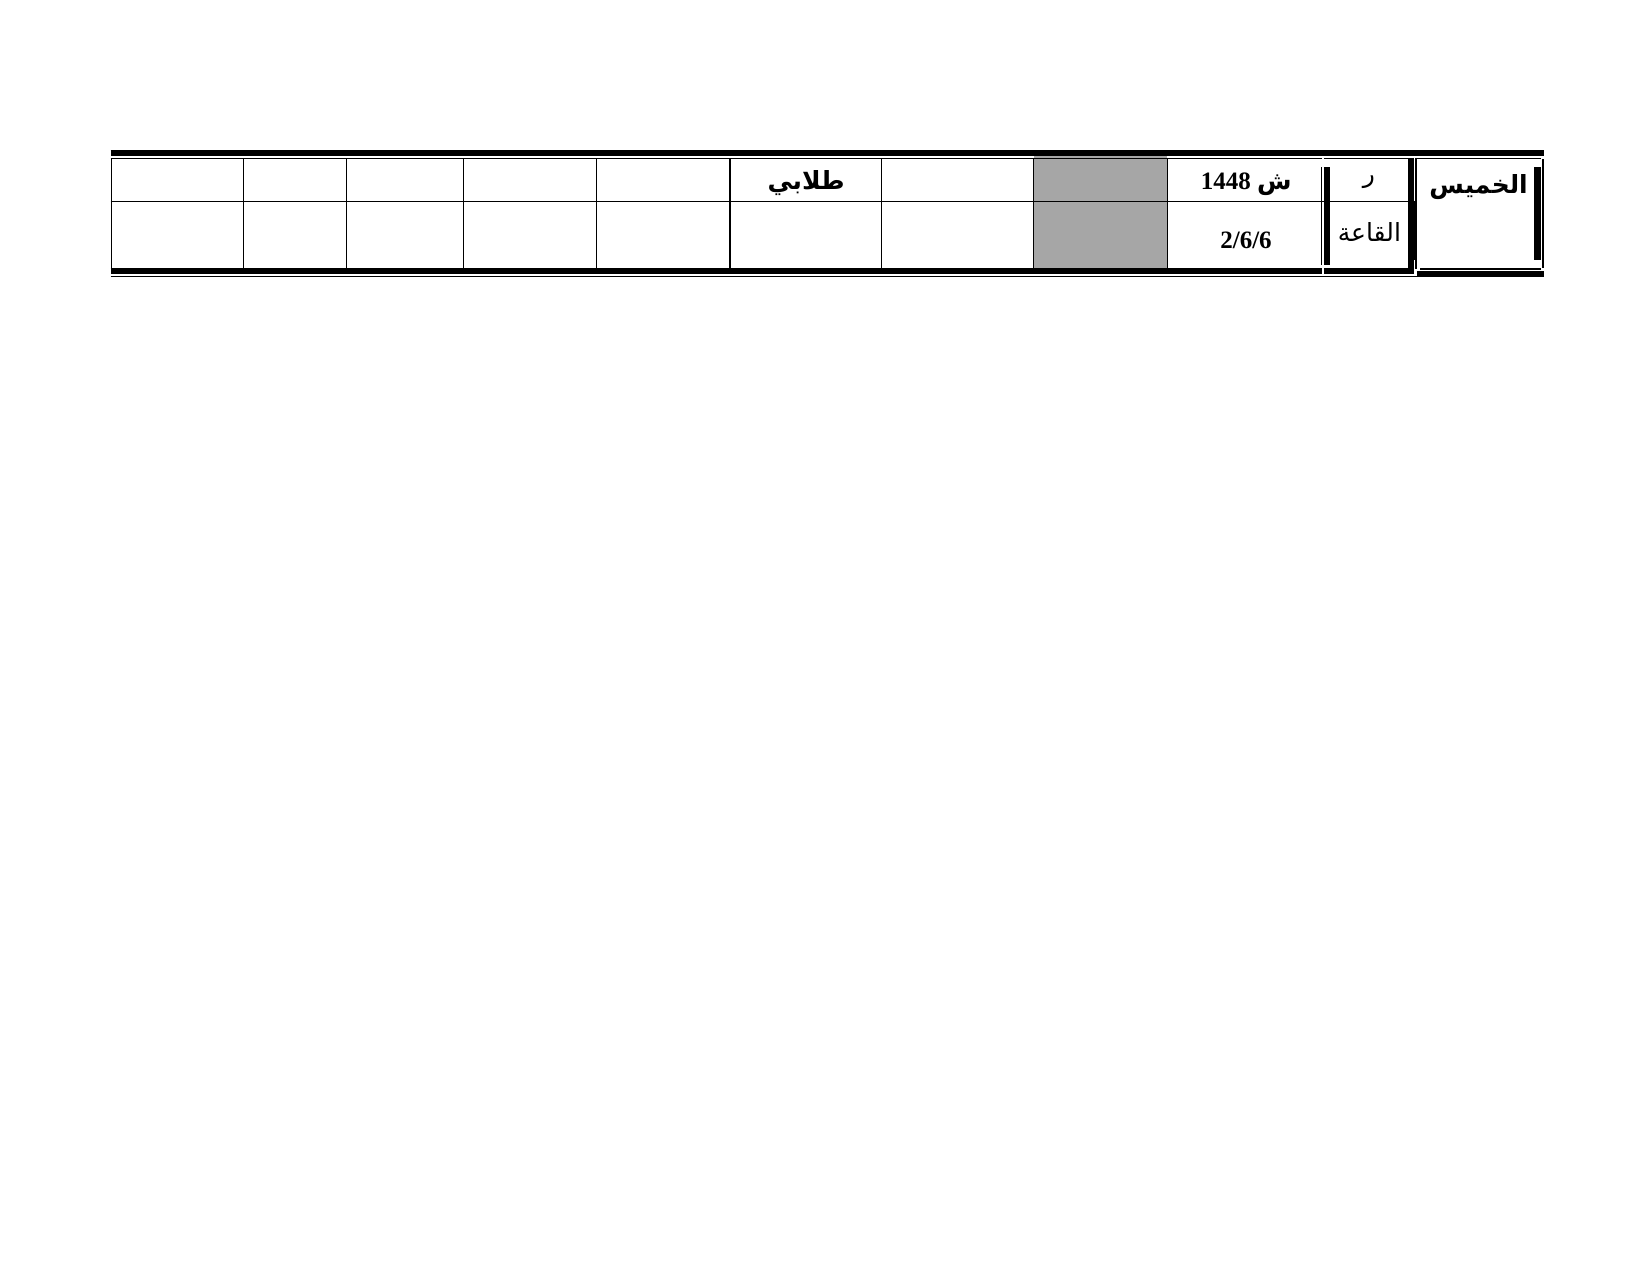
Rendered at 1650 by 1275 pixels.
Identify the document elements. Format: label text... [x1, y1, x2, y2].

table_cell [1034, 159, 1167, 201]
table_cell المقرر [1325, 159, 1408, 201]
table_cell [464, 202, 596, 268]
table_cell [112, 159, 243, 201]
table_cell [597, 159, 729, 201]
table_cell 2302ادا ش 1448 [1167, 156, 1325, 201]
table_cell [1034, 202, 1167, 268]
table_cell [597, 202, 729, 268]
table_cell [347, 159, 463, 201]
table_cell [731, 202, 881, 268]
table_cell الخميس [1417, 159, 1539, 268]
table_cell [347, 202, 463, 268]
table_cell [112, 202, 243, 268]
table_cell [882, 202, 1033, 268]
table_cell [244, 159, 346, 201]
table_cell [464, 159, 596, 201]
table_cell [882, 159, 1033, 201]
table_cell القاعة [1325, 202, 1408, 268]
table_cell إرشاد طلابي [731, 159, 881, 201]
table_cell 2/6/6 [1168, 202, 1325, 268]
table_cell [244, 202, 346, 268]
